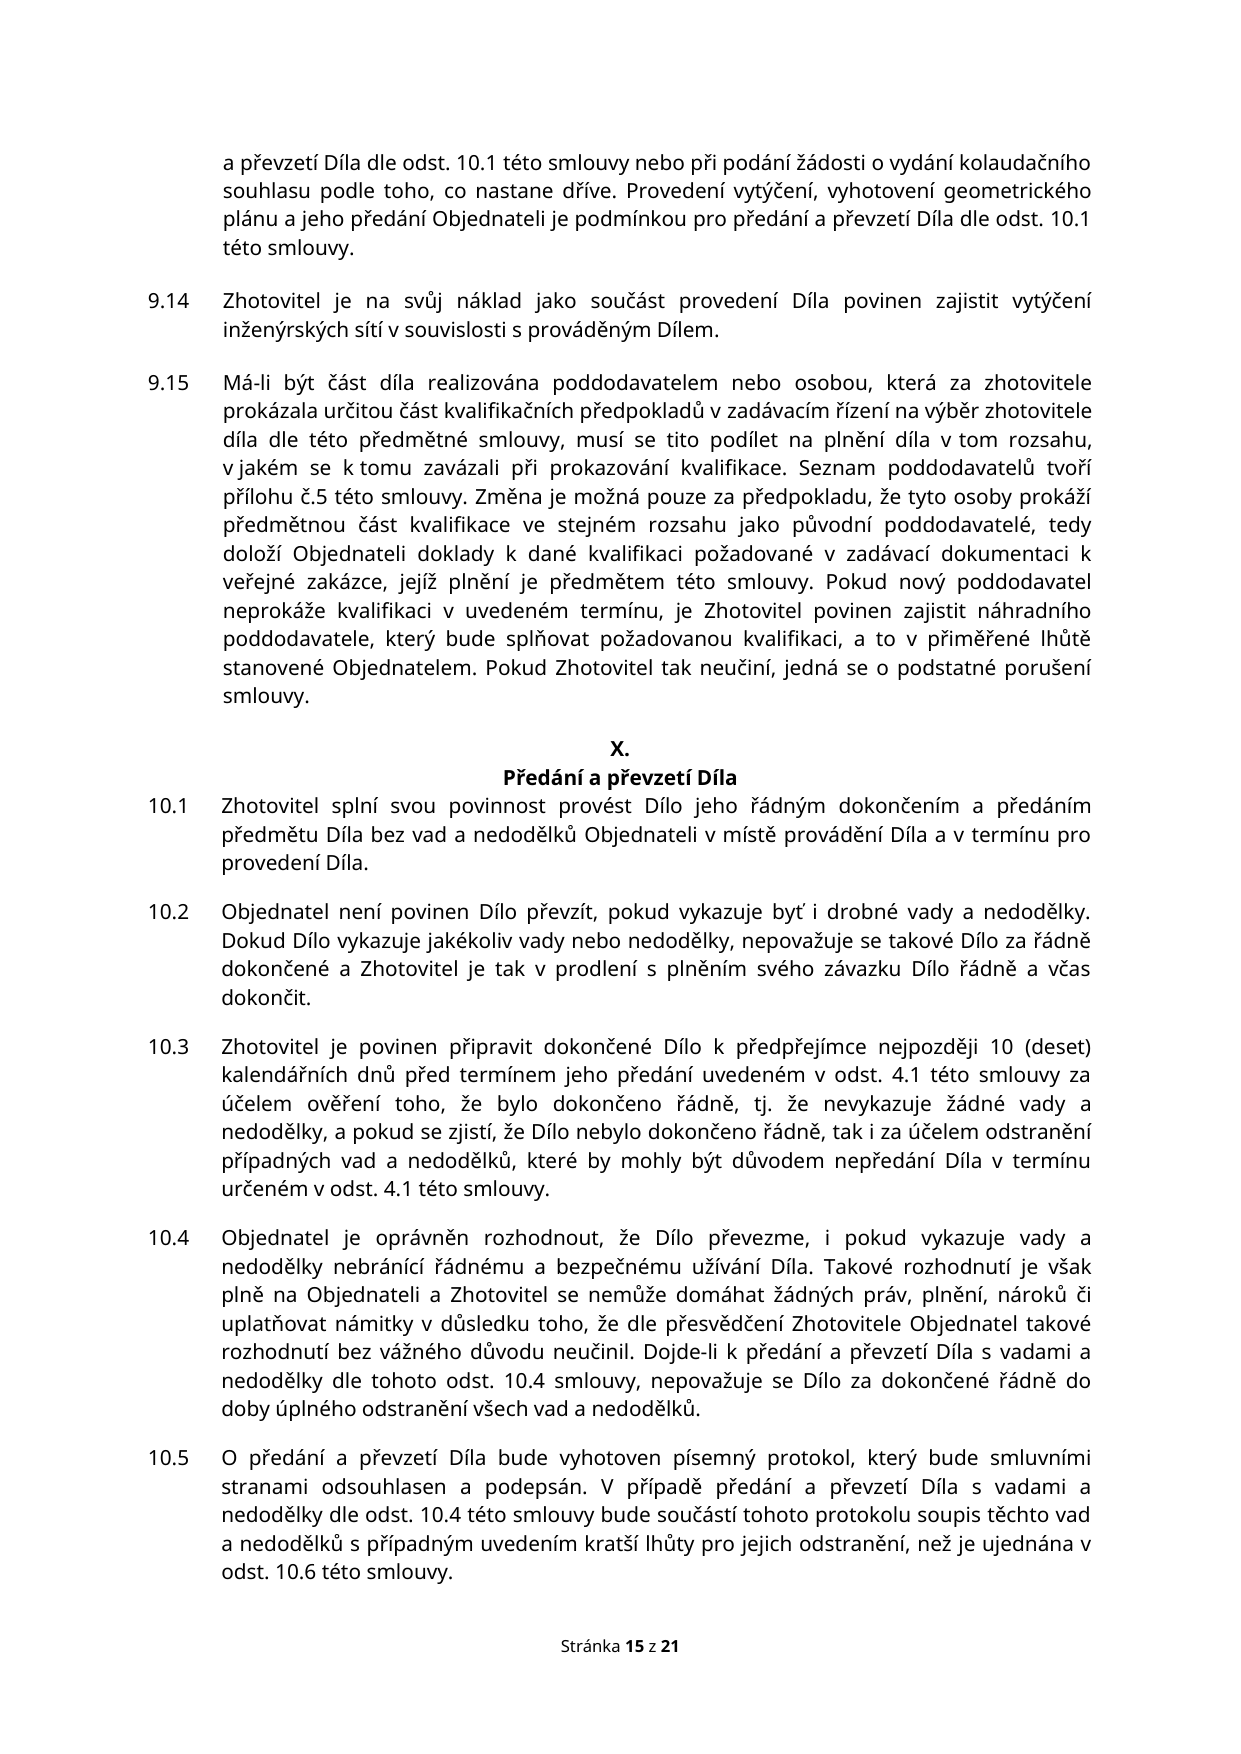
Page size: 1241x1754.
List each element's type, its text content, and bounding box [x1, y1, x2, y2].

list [148, 148, 1093, 261]
list Zhotovitel je na svůj náklad jako součást provedení Díla povinen zajistit vytýčení inženýrských sítí v souvislosti s prováděným Dílem. [148, 286, 1093, 343]
text 10.2 Objednatel není povinen Dílo převzít, pokud vykazuje byť i drobné vady a nedodělky. Dokud Dílo vykazuje jakékoliv vady nebo nedodělky, nepovažuje se takové Dílo za řádně dokončené a Zhotovitel je tak v prodlení s plněním svého závazku Dílo řádně a včas dokončit. [148, 897, 1093, 1011]
text 10.3 Zhotovitel je povinen připravit dokončené Dílo k předpřejímce nejpozději 10 (deset) kalendářních dnů před termínem jeho předání uvedeném v odst. 4.1 této smlouvy za účelem ověření toho, že bylo dokončeno řádně, tj. že nevykazuje žádné vady a nedodělky, a pokud se zjistí, že Dílo nebylo dokončeno řádně, tak i za účelem odstranění případných vad a nedodělků, které by mohly být důvodem nepředání Díla v termínu určeném v odst. 4.1 této smlouvy. [148, 1032, 1093, 1203]
list Má-li být část díla realizována poddodavatelem nebo osobou, která za zhotovitele prokázala určitou část kvalifikačních předpokladů v zadávacím řízení na výběr zhotovitele díla dle této předmětné smlouvy, musí se tito podílet na plnění díla v tom rozsahu, v jakém se k tomu zavázali při prokazování kvalifikace. Seznam poddodavatelů tvoří přílohu č.5 této smlouvy. Změna je možná pouze za předpokladu, že tyto osoby prokáží předmětnou část kvalifikace ve stejném rozsahu jako původní poddodavatelé, tedy doloží Objednateli doklady k dané kvalifikaci požadované v zadávací dokumentaci k veřejné zakázce, jejíž plnění je předmětem této smlouvy. Pokud nový poddodavatel neprokáže kvalifikaci v uvedeném termínu, je Zhotovitel povinen zajistit náhradního poddodavatele, který bude splňovat požadovanou kvalifikaci, a to v přiměřené lhůtě stanovené Objednatelem. Pokud Zhotovitel tak neučiní, jedná se o podstatné porušení smlouvy. [148, 368, 1093, 709]
text 10.1 Zhotovitel splní svou povinnost provést Dílo jeho řádným dokončením a předáním předmětu Díla bez vad a nedodělků Objednateli v místě provádění Díla a v termínu pro provedení Díla. [148, 791, 1093, 877]
text 10.4 Objednatel je oprávněn rozhodnout, že Dílo převezme, i pokud vykazuje vady a nedodělky nebránící řádnému a bezpečnému užívání Díla. Takové rozhodnutí je však plně na Objednateli a Zhotovitel se nemůže domáhat žádných práv, plnění, nároků či uplatňovat námitky v důsledku toho, že dle přesvědčení Zhotovitele Objednatel takové rozhodnutí bez vážného důvodu neučinil. Dojde-li k předání a převzetí Díla s vadami a nedodělky dle tohoto odst. 10.4 smlouvy, nepovažuje se Dílo za dokončené řádně do doby úplného odstranění všech vad a nedodělků. [148, 1223, 1093, 1423]
text 10.5 O předání a převzetí Díla bude vyhotoven písemný protokol, který bude smluvními stranami odsouhlasen a podepsán. V případě předání a převzetí Díla s vadami a nedodělky dle odst. 10.4 této smlouvy bude součástí tohoto protokolu soupis těchto vad a nedodělků s případným uvedením kratší lhůty pro jejich odstranění, než je ujednána v odst. 10.6 této smlouvy. [148, 1443, 1093, 1586]
text X. [148, 734, 1093, 763]
text Předání a převzetí Díla [148, 763, 1093, 791]
